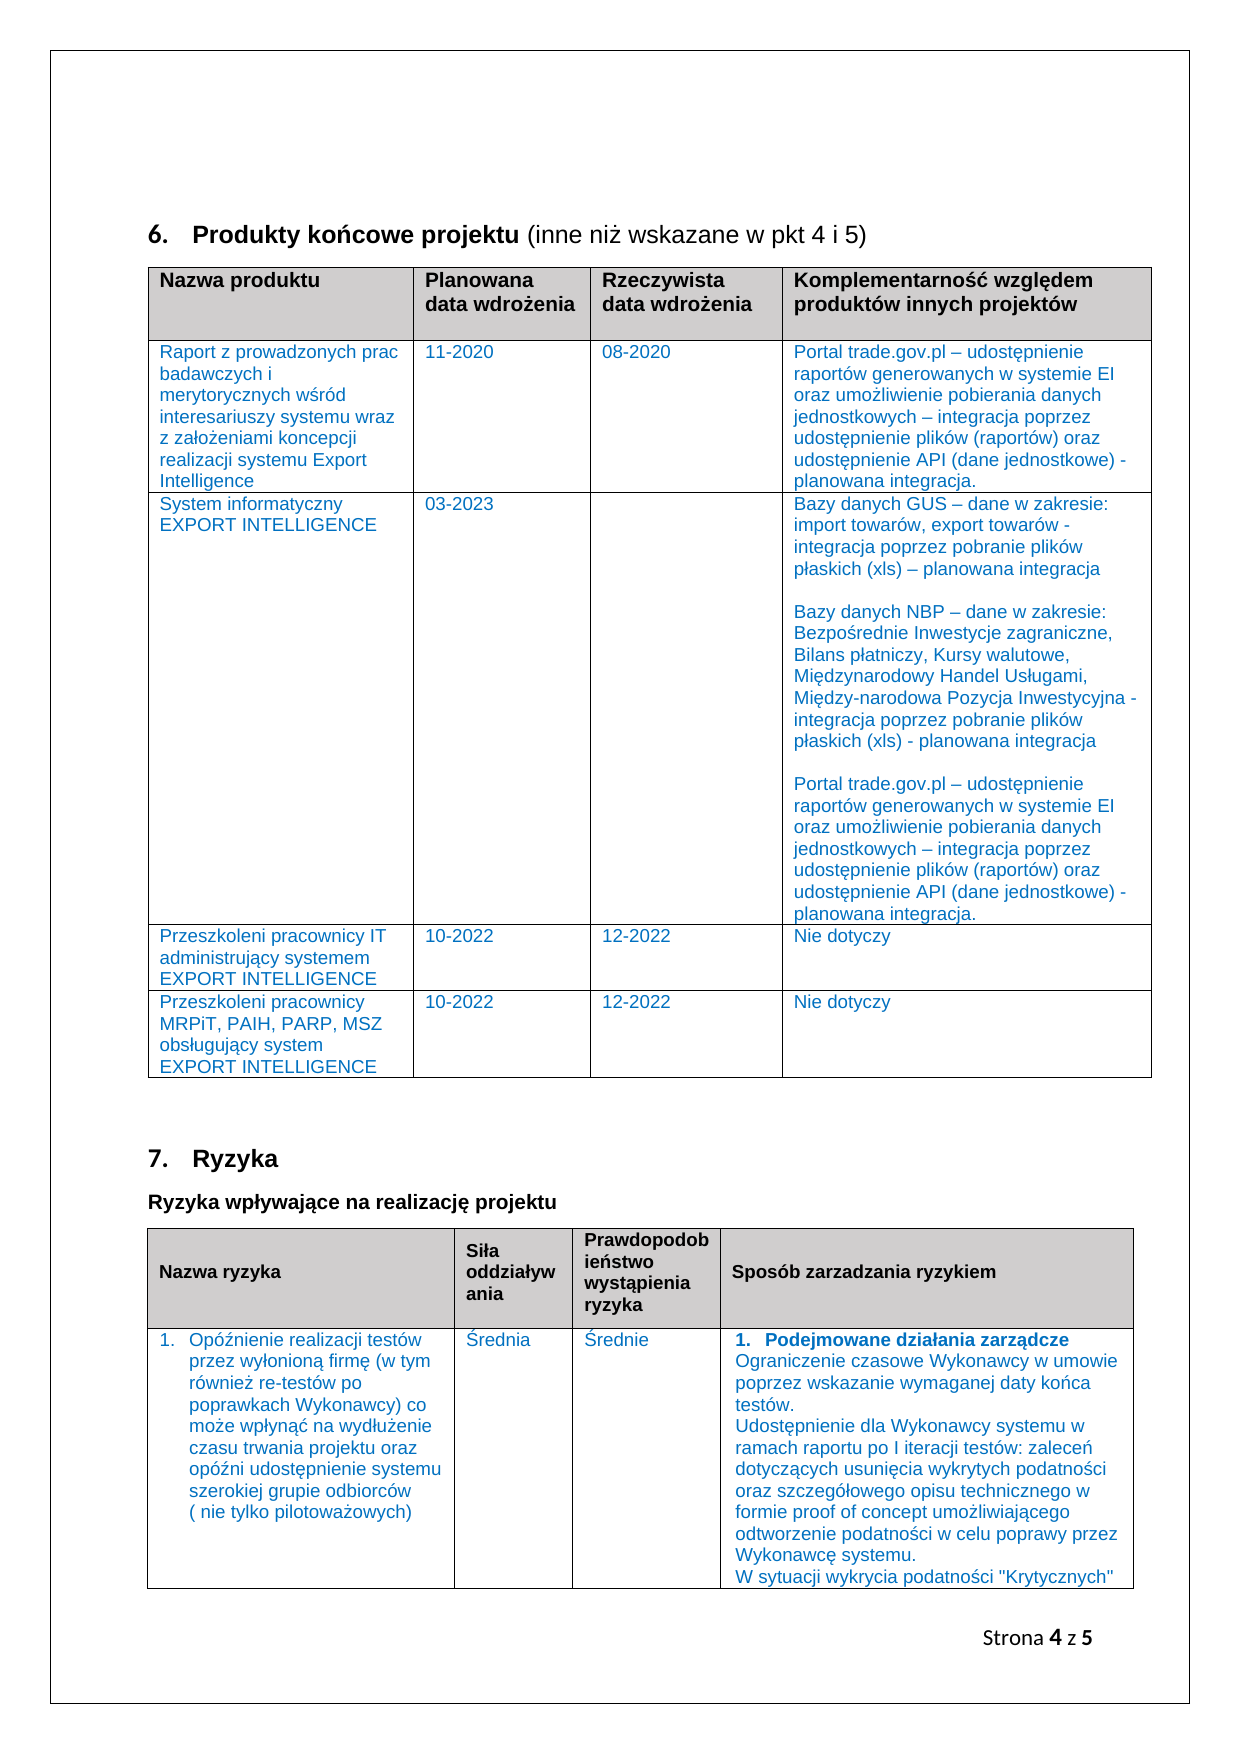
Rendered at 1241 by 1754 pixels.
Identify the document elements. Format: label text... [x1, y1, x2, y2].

table_cell Portal trade.gov.pl – udostępnienie raportów generowanych w systemie EI oraz umożliwienie pobierania danych jednostkowych – integracja poprzez udostępnienie plików (raportów) oraz udostępnienie API (dane jednostkowe) - planowana integracja. [783, 341, 1151, 492]
table_cell 11-2020 [414, 341, 590, 492]
table_header Sposób zarzadzania ryzykiem [721, 1229, 1133, 1328]
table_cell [148, 1329, 454, 1587]
table_header Rzeczywista data wdrożenia [591, 268, 782, 340]
table_cell System informatyczny EXPORT INTELLIGENCE [149, 493, 413, 924]
table_cell [591, 493, 782, 924]
table_cell 12-2022 [591, 925, 782, 990]
table_header Nazwa ryzyka [148, 1229, 454, 1328]
table_header Komplementarność względem produktów innych projektów [783, 268, 1151, 340]
table_cell 03-2023 [414, 493, 590, 924]
table_cell 10-2022 [414, 991, 590, 1077]
subtitle Produkty końcowe projektu (inne niż wskazane w pkt 4 i 5) [148, 217, 1093, 250]
table_header Planowana data wdrożenia [414, 268, 590, 340]
table_cell Przeszkoleni pracownicy IT administrujący systemem EXPORT INTELLIGENCE [149, 925, 413, 990]
text Ryzyka wpływające na realizację projektu [148, 1189, 1093, 1213]
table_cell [721, 1329, 1133, 1587]
table_cell Bazy danych GUS – dane w zakresie: import towarów, export towarów - integracja poprzez pobranie plików płaskich (xls) – planowana integracja Bazy danych NBP – dane w zakresie: Bezpośrednie Inwestycje zagraniczne, Bilans płatniczy, Kursy walutowe, Międzynarodowy Handel Usługami, Między-narodowa Pozycja Inwestycyjna - integracja poprzez pobranie plików płaskich (xls) - planowana integracja Portal trade.gov.pl – udostępnienie raportów generowanych w systemie EI oraz umożliwienie pobierania danych jednostkowych – integracja poprzez udostępnienie plików (raportów) oraz udostępnienie API (dane jednostkowe) - planowana integracja. [783, 493, 1151, 924]
table_header Prawdopodobieństwo wystąpienia ryzyka [573, 1229, 720, 1328]
table_cell 12-2022 [591, 991, 782, 1077]
table_cell Średnia [455, 1329, 572, 1587]
table_cell Przeszkoleni pracownicy MRPiT, PAIH, PARP, MSZ obsługujący system EXPORT INTELLIGENCE [149, 991, 413, 1077]
table_cell Raport z prowadzonych prac badawczych i merytorycznych wśród interesariuszy systemu wraz z założeniami koncepcji realizacji systemu Export Intelligence [149, 341, 413, 492]
table_header Nazwa produktu [149, 268, 413, 340]
table_cell Nie dotyczy [783, 991, 1151, 1077]
table_cell Nie dotyczy [783, 925, 1151, 990]
table_cell 08-2020 [591, 341, 782, 492]
table_header Siła oddziaływania [455, 1229, 572, 1328]
table_cell Średnie [573, 1329, 720, 1587]
table_cell 10-2022 [414, 925, 590, 990]
list Ryzyka [148, 1141, 1093, 1174]
